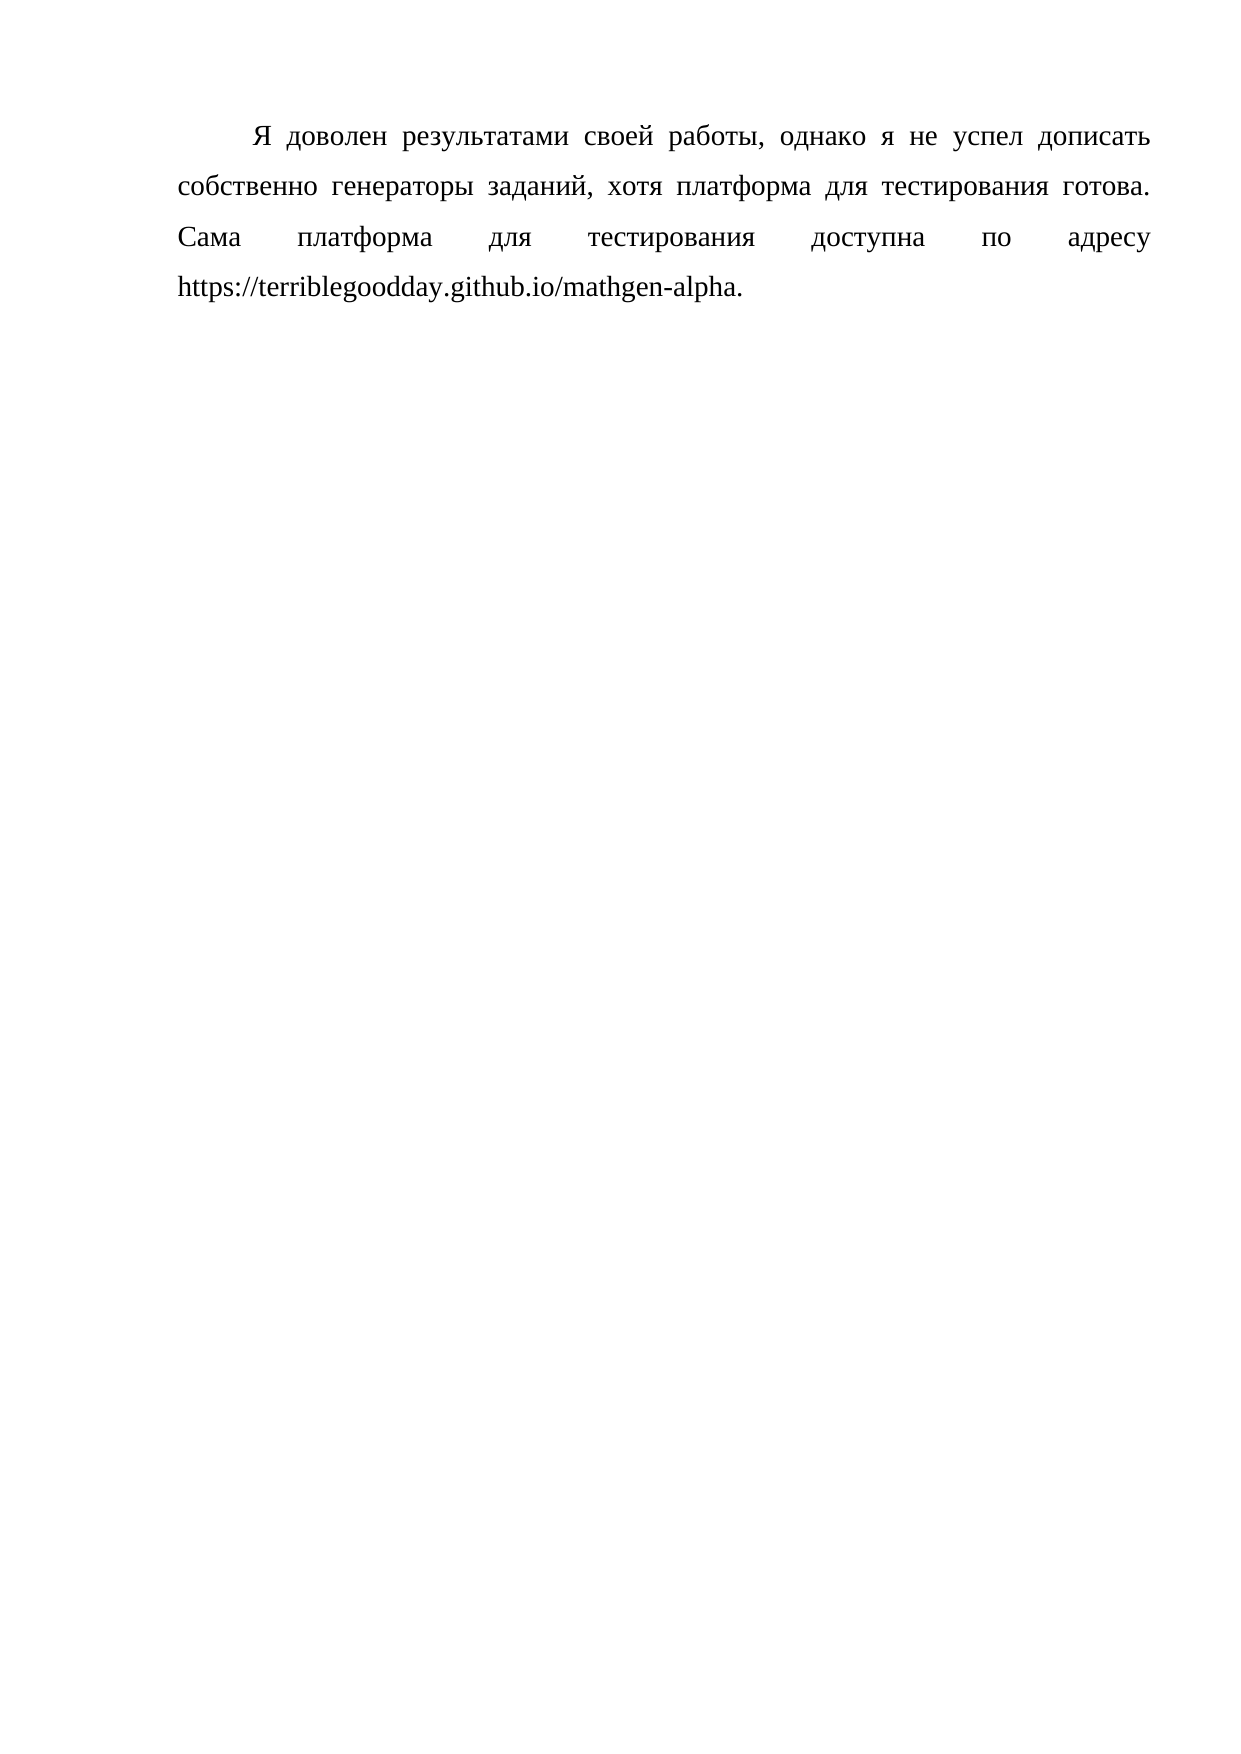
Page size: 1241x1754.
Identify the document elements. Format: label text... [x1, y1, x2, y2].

text Я доволен результатами своей работы, однако я не успел дописать собственно генераторы заданий, хотя платформа для тестирования готова. Сама платформа для тестирования доступна по адресу https://terriblegoodday.github.io/mathgen-alpha. [177, 118, 1152, 303]
